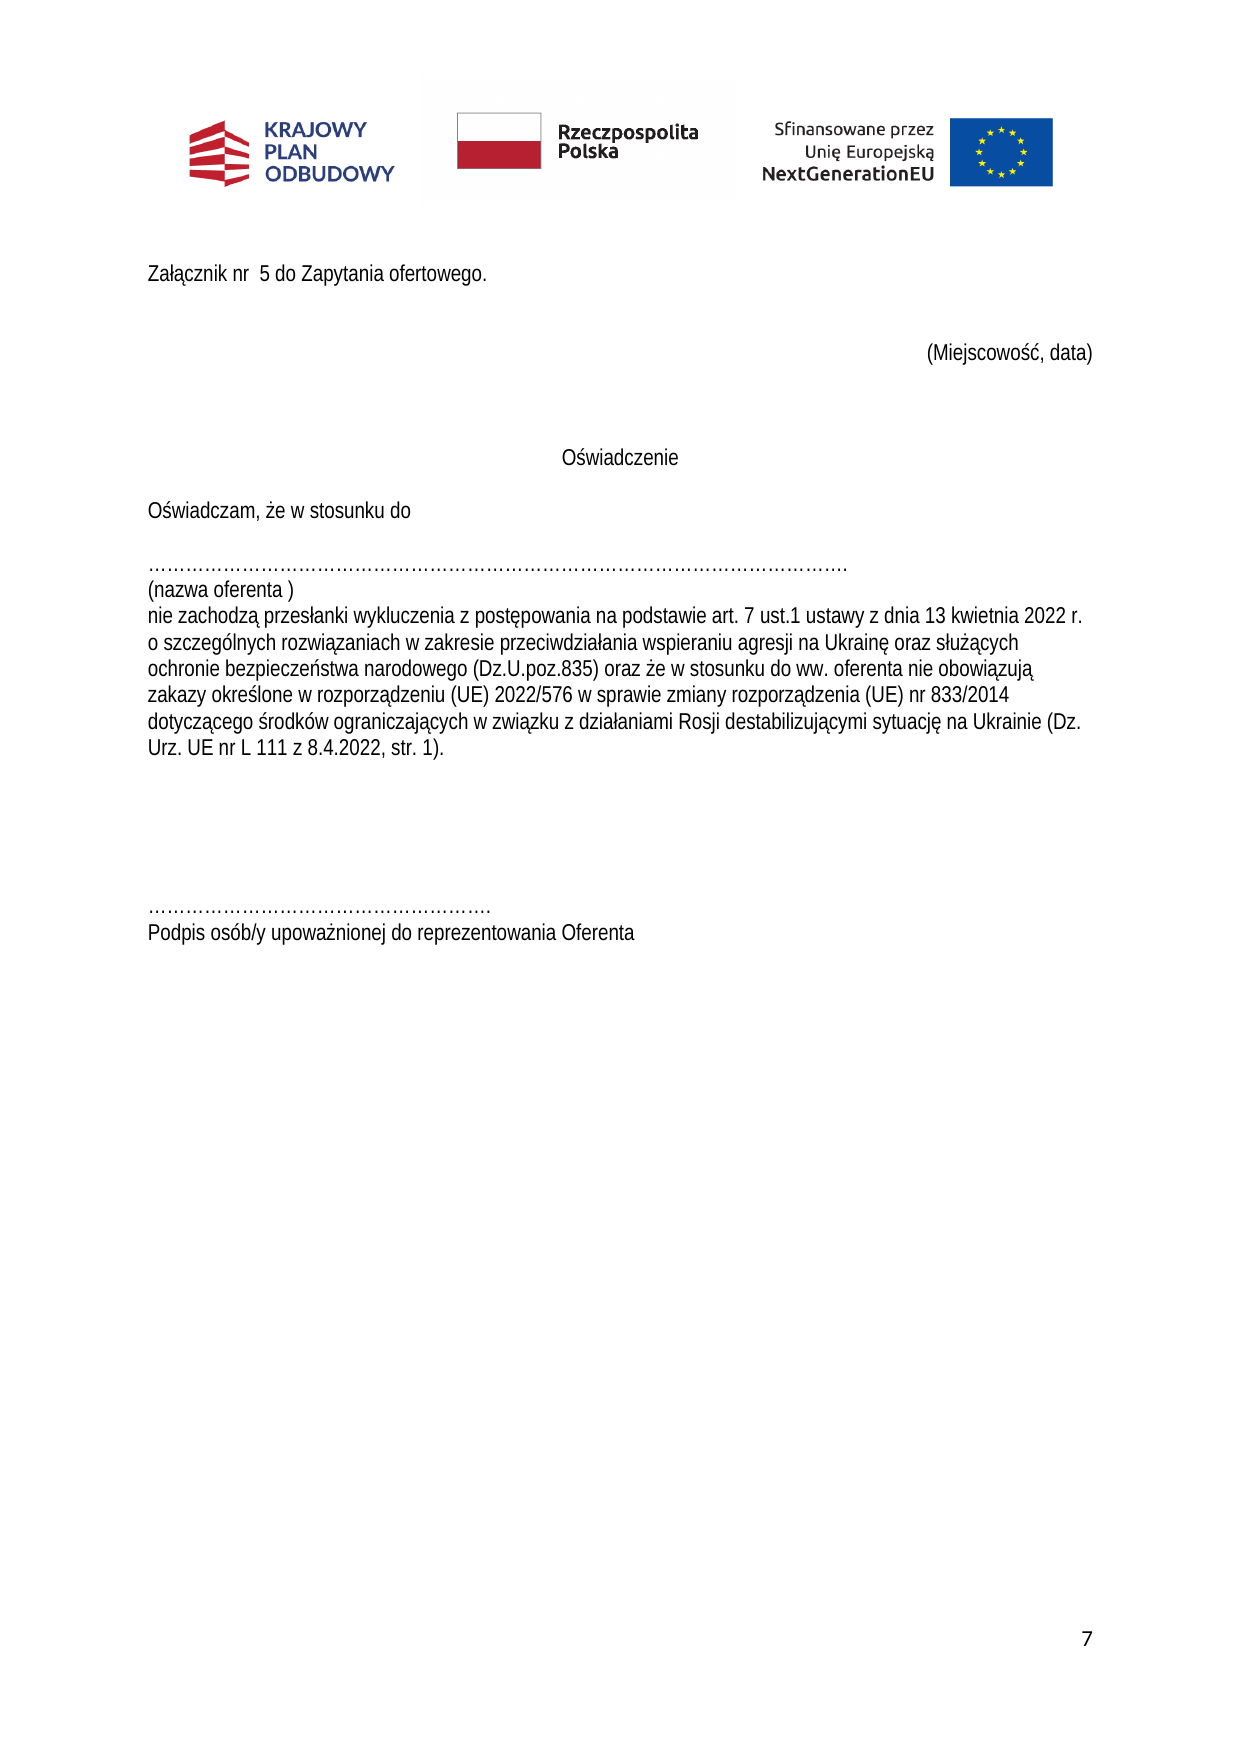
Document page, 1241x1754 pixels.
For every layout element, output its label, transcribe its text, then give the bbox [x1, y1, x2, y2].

text nie zachodzą przesłanki wykluczenia z postępowania na podstawie art. 7 ust.1 ustawy z dnia 13 kwietnia 2022 r. o szczególnych rozwiązaniach w zakresie przeciwdziałania wspieraniu agresji na Ukrainę oraz służących ochronie bezpieczeństwa narodowego (Dz.U.poz.835) oraz że w stosunku do ww. oferenta nie obowiązują zakazy określone w rozporządzeniu (UE) 2022/576 w sprawie zmiany rozporządzenia (UE) nr 833/2014 dotyczącego środków ograniczających w związku z działaniami Rosji destabilizującymi sytuację na Ukrainie (Dz. Urz. UE nr L 111 z 8.4.2022, str. 1). [148, 602, 1093, 760]
text Podpis osób/y upoważnionej do reprezentowania Oferenta [148, 918, 1093, 945]
text Oświadczam, że w stosunku do [148, 497, 1093, 523]
text …………………………………………………………………………………………………. [148, 549, 1093, 576]
text (nazwa oferenta ) [148, 576, 1093, 602]
text (Miejscowość, data) [148, 339, 1093, 365]
text Oświadczenie [148, 444, 1093, 470]
text ………………………………………………. [148, 892, 1093, 918]
text Załącznik nr 5 do Zapytania ofertowego. [148, 259, 1093, 286]
